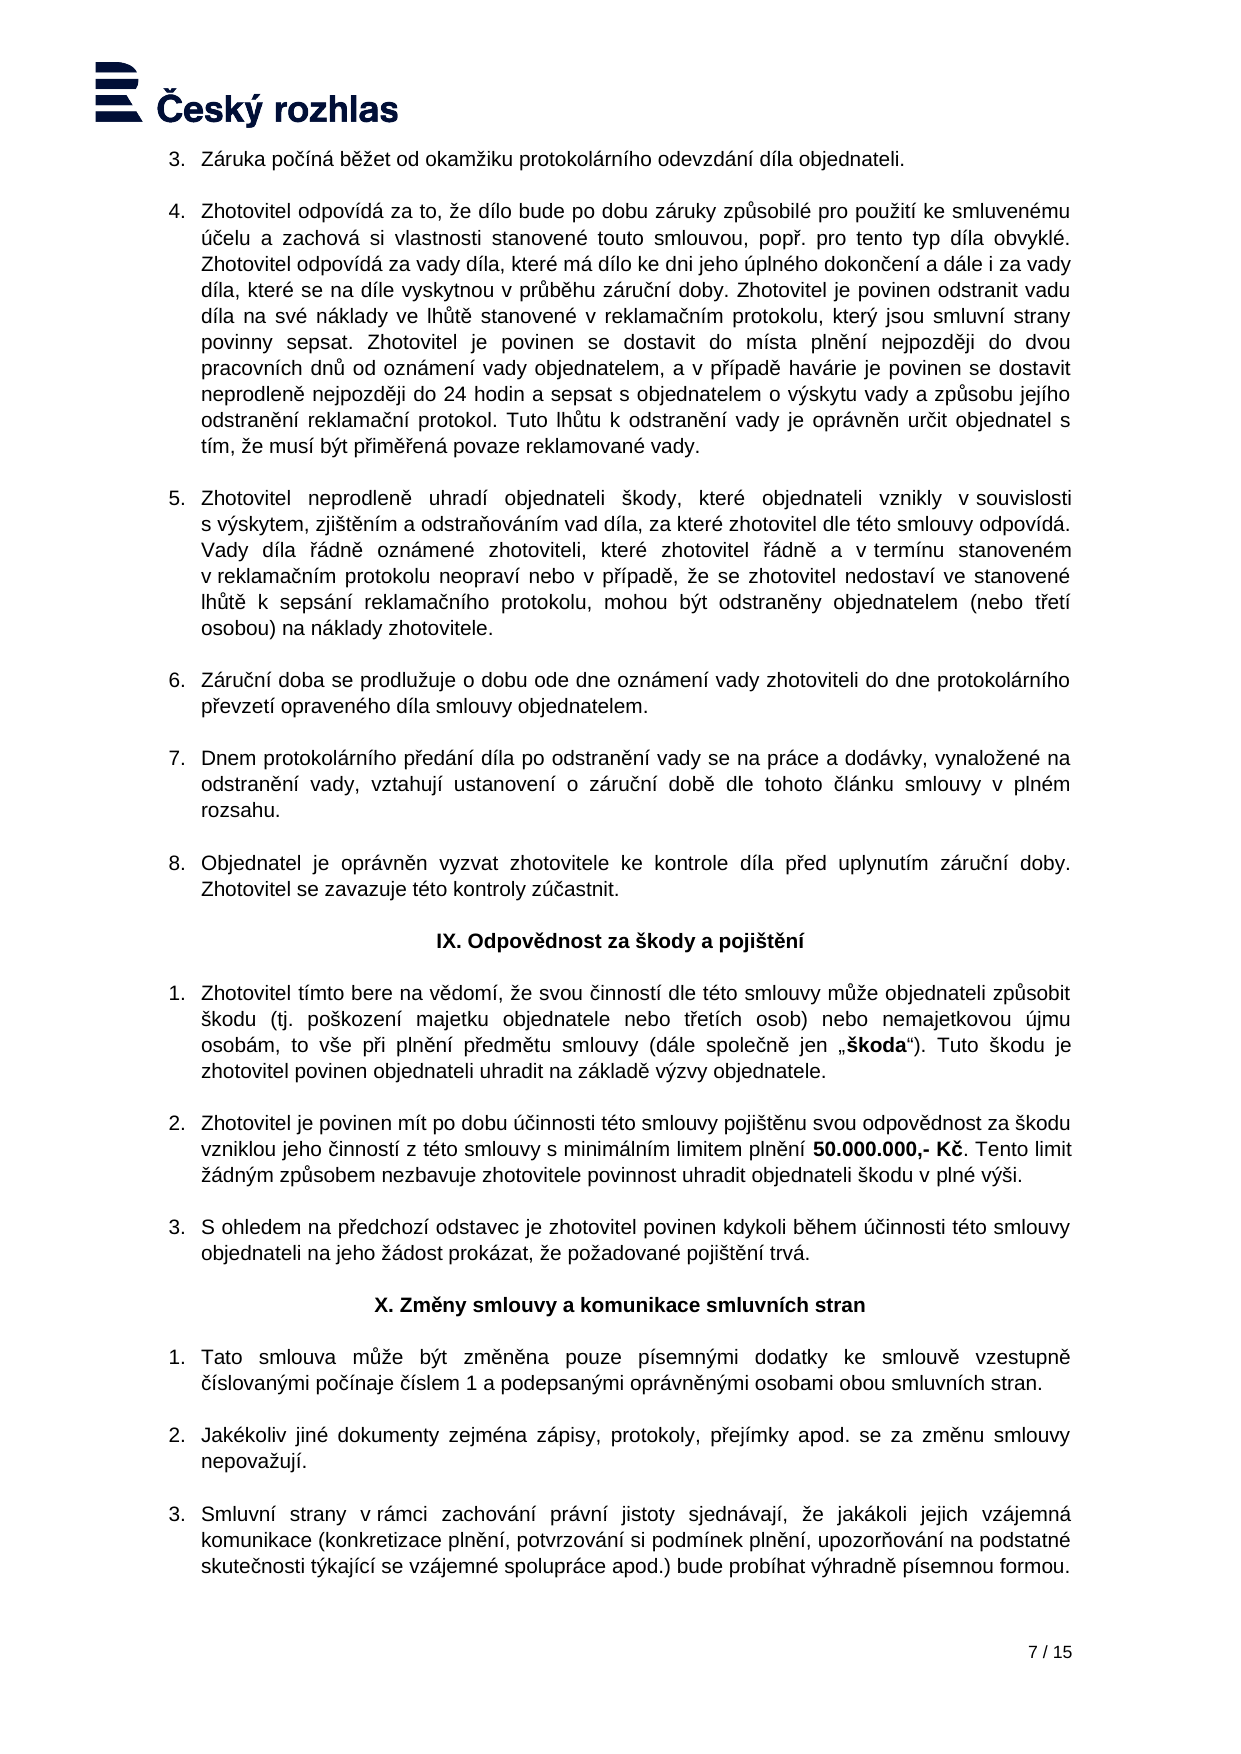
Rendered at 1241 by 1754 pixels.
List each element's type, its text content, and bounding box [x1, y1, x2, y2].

list Zhotovitel tímto bere na vědomí, že svou činností dle této smlouvy může objednateli způsobit škodu (tj. poškození majetku objednatele nebo třetích osob) nebo nemajetkovou újmu osobám, to vše při plnění předmětu smlouvy (dále společně jen „škoda“). Tuto škodu je zhotovitel povinen objednateli uhradit na základě výzvy objednatele. [168, 979, 1072, 1083]
list Záruční doba se prodlužuje o dobu ode dne oznámení vady zhotoviteli do dne protokolárního převzetí opraveného díla smlouvy objednatelem. [168, 667, 1072, 719]
list Záruka počíná běžet od okamžiku protokolárního odevzdání díla objednateli. [168, 146, 1072, 172]
list Jakékoliv jiné dokumenty zejména zápisy, protokoly, přejímky apod. se za změnu smlouvy nepovažují. [168, 1422, 1072, 1474]
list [168, 1500, 1072, 1578]
list Zhotovitel odpovídá za to, že dílo bude po dobu záruky způsobilé pro použití ke smluvenému účelu a zachová si vlastnosti stanovené touto smlouvou, popř. pro tento typ díla obvyklé. Zhotovitel odpovídá za vady díla, které má dílo ke dni jeho úplného dokončení a dále i za vady díla, které se na díle vyskytnou v průběhu záruční doby. Zhotovitel je povinen odstranit vadu díla na své náklady ve lhůtě stanovené v reklamačním protokolu, který jsou smluvní strany povinny sepsat. Zhotovitel je povinen se dostavit do místa plnění nejpozději do dvou pracovních dnů od oznámení vady objednatelem, a v případě havárie je povinen se dostavit neprodleně nejpozději do 24 hodin a sepsat s objednatelem o výskytu vady a způsobu jejího odstranění reklamační protokol. Tuto lhůtu k odstranění vady je oprávněn určit objednatel s tím, že musí být přiměřená povaze reklamované vady. [168, 198, 1072, 458]
subtitle Odpovědnost za škody a pojištění [168, 927, 1072, 953]
subtitle Změny smlouvy a komunikace smluvních stran [168, 1292, 1072, 1318]
list Tato smlouva může být změněna pouze písemnými dodatky ke smlouvě vzestupně číslovanými počínaje číslem 1 a podepsanými oprávněnými osobami obou smluvních stran. [168, 1344, 1072, 1396]
list Objednatel je oprávněn vyzvat zhotovitele ke kontrole díla před uplynutím záruční doby. Zhotovitel se zavazuje této kontroly zúčastnit. [168, 849, 1072, 901]
list Dnem protokolárního předání díla po odstranění vady se na práce a dodávky, vynaložené na odstranění vady, vztahují ustanovení o záruční době dle tohoto článku smlouvy v plném rozsahu. [168, 745, 1072, 823]
list S ohledem na předchozí odstavec je zhotovitel povinen kdykoli během účinnosti této smlouvy objednateli na jeho žádost prokázat, že požadované pojištění trvá. [168, 1214, 1072, 1266]
list Zhotovitel je povinen mít po dobu účinnosti této smlouvy pojištěnu svou odpovědnost za škodu vzniklou jeho činností z této smlouvy s minimálním limitem plnění 50.000.000,- Kč. Tento limit žádným způsobem nezbavuje zhotovitele povinnost uhradit objednateli škodu v plné výši. [168, 1109, 1072, 1188]
picture [95, 62, 398, 128]
list Zhotovitel neprodleně uhradí objednateli škody, které objednateli vznikly v souvislosti s výskytem, zjištěním a odstraňováním vad díla, za které zhotovitel dle této smlouvy odpovídá. Vady díla řádně oznámené zhotoviteli, které zhotovitel řádně a v termínu stanoveném v reklamačním protokolu neopraví nebo v případě, že se zhotovitel nedostaví ve stanovené lhůtě k sepsání reklamačního protokolu, mohou být odstraněny objednatelem (nebo třetí osobou) na náklady zhotovitele. [168, 484, 1072, 641]
